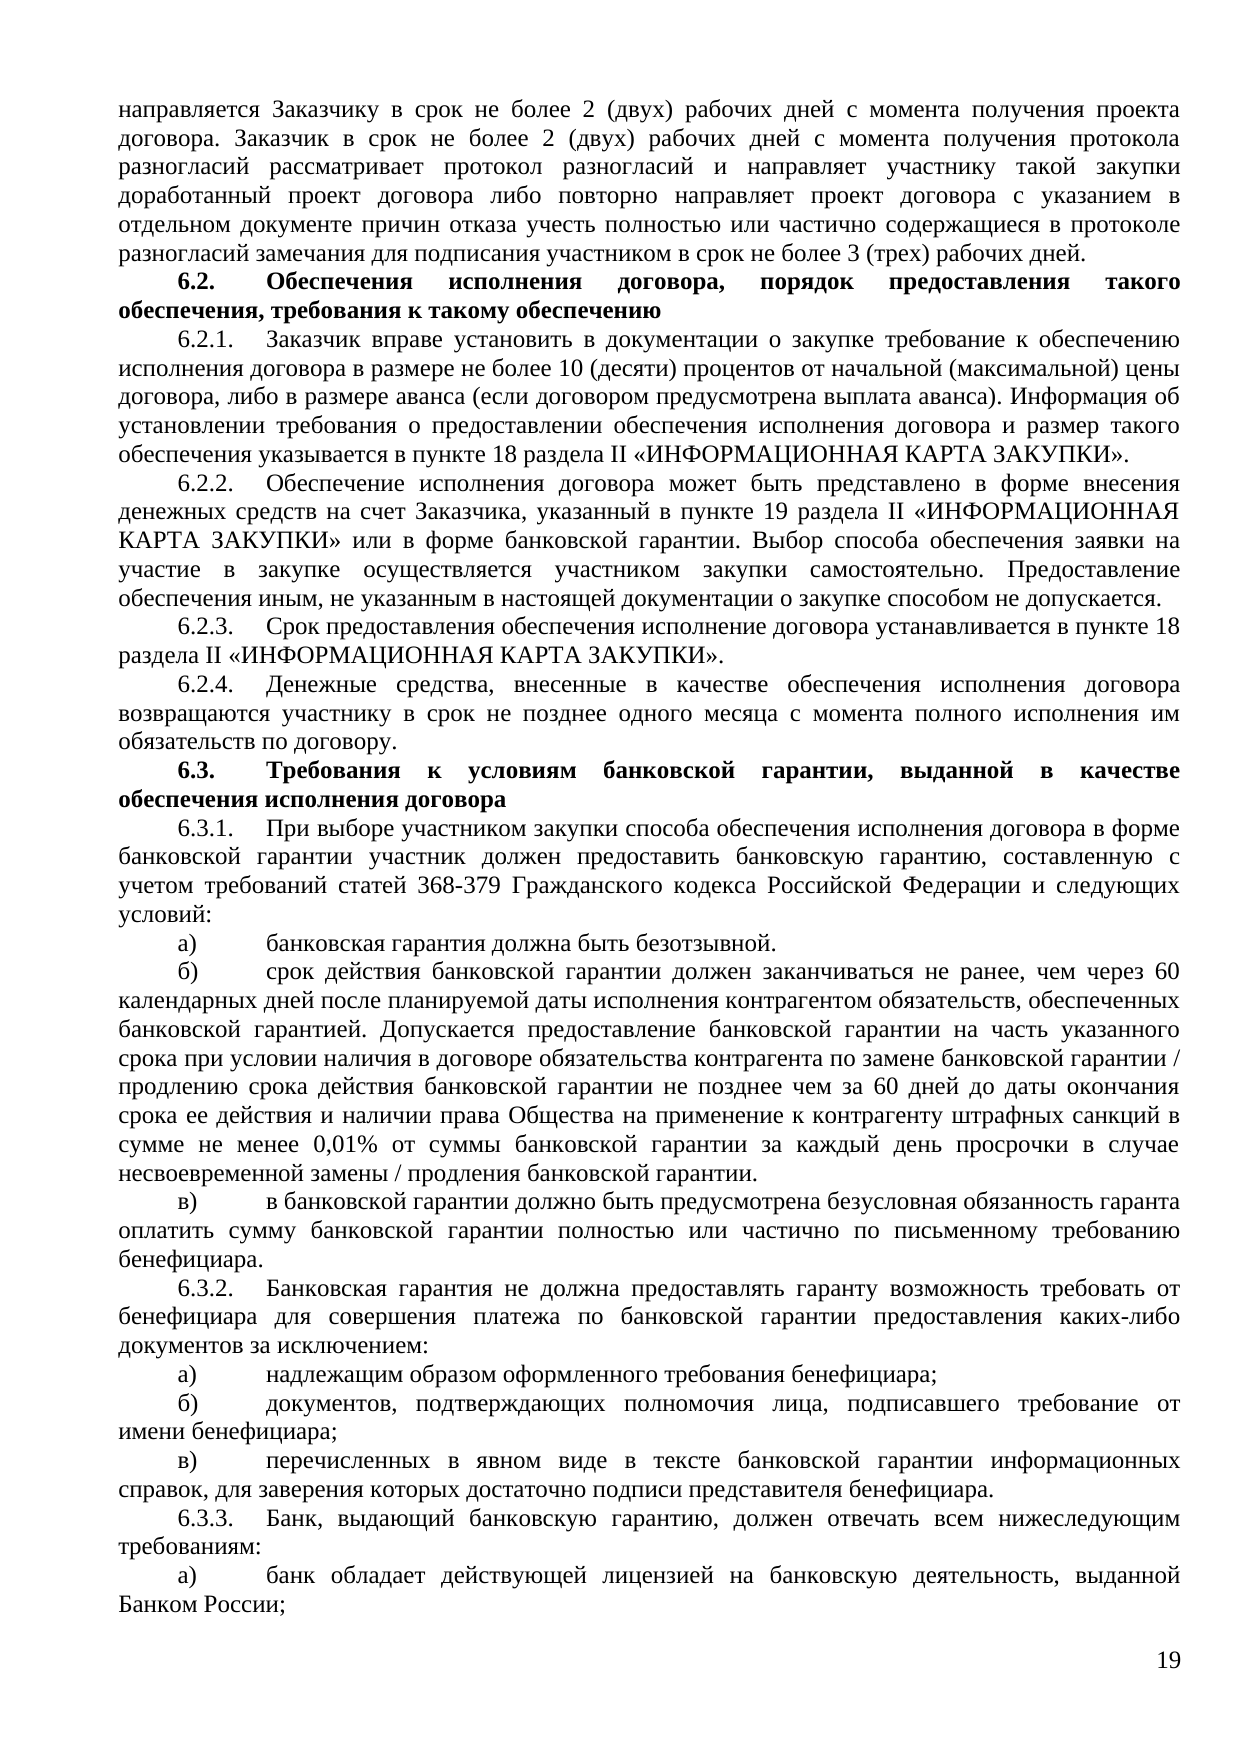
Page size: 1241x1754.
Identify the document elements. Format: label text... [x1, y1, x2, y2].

list срок действия банковской гарантии должен заканчиваться не ранее, чем через 60 календарных дней после планируемой даты исполнения контрагентом обязательств, обеспеченных банковской гарантией. Допускается предоставление банковской гарантии на часть указанного срока при условии наличия в договоре обязательства контрагента по замене банковской гарантии / продлению срока действия банковской гарантии не позднее чем за 60 дней до даты окончания срока ее действия и наличии права Общества на применение к контрагенту штрафных санкций в сумме не менее 0,01% от суммы банковской гарантии за каждый день просрочки в случае несвоевременной замены / продления банковской гарантии. [118, 956, 1181, 1186]
subtitle При выборе участником закупки способа обеспечения исполнения договора в форме банковской гарантии участник должен предоставить банковскую гарантию, составленную с учетом требований статей 368-379 Гражданского кодекса Российской Федерации и следующих условий: [118, 813, 1181, 928]
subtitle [118, 94, 1181, 266]
subtitle Требования к условиям банковской гарантии, выданной в качестве обеспечения исполнения договора [118, 755, 1181, 813]
subtitle Обеспечение исполнения договора может быть представлено в форме внесения денежных средств на счет Заказчика, указанный в пункте 19 раздела II «ИНФОРМАЦИОННАЯ КАРТА ЗАКУПКИ» или в форме банковской гарантии. Выбор способа обеспечения заявки на участие в закупке осуществляется участником закупки самостоятельно. Предоставление обеспечения иным, не указанным в настоящей документации о закупке способом не допускается. [118, 468, 1181, 611]
subtitle Банк, выдающий банковскую гарантию, должен отвечать всем нижеследующим требованиям: [118, 1503, 1181, 1560]
subtitle Заказчик вправе установить в документации о закупке требование к обеспечению исполнения договора в размере не более 10 (десяти) процентов от начальной (максимальной) цены договора, либо в размере аванса (если договором предусмотрена выплата аванса). Информация об установлении требования о предоставлении обеспечения исполнения договора и размер такого обеспечения указывается в пункте 18 раздела II «ИНФОРМАЦИОННАЯ КАРТА ЗАКУПКИ». [118, 324, 1181, 468]
subtitle Срок предоставления обеспечения исполнение договора устанавливается в пункте 18 раздела II «ИНФОРМАЦИОННАЯ КАРТА ЗАКУПКИ». [118, 611, 1181, 669]
list надлежащим образом оформленного требования бенефициара; [118, 1359, 1181, 1388]
list перечисленных в явном виде в тексте банковской гарантии информационных справок, для заверения которых достаточно подписи представителя бенефициара. [118, 1445, 1181, 1503]
subtitle Денежные средства, внесенные в качестве обеспечения исполнения договора возвращаются участнику в срок не позднее одного месяца с момента полного исполнения им обязательств по договору. [118, 669, 1181, 755]
list банковская гарантия должна быть безотзывной. [118, 928, 1181, 956]
list в банковской гарантии должно быть предусмотрена безусловная обязанность гаранта оплатить сумму банковской гарантии полностью или частично по письменному требованию бенефициара. [118, 1186, 1181, 1273]
list банк обладает действующей лицензией на банковскую деятельность, выданной Банком России; [118, 1560, 1181, 1618]
subtitle Банковская гарантия не должна предоставлять гаранту возможность требовать от бенефициара для совершения платежа по банковской гарантии предоставления каких-либо документов за исключением: [118, 1273, 1181, 1359]
subtitle Обеспечения исполнения договора, порядок предоставления такого обеспечения, требования к такому обеспечению [118, 266, 1181, 324]
list документов, подтверждающих полномочия лица, подписавшего требование от имени бенефициара; [118, 1388, 1181, 1445]
